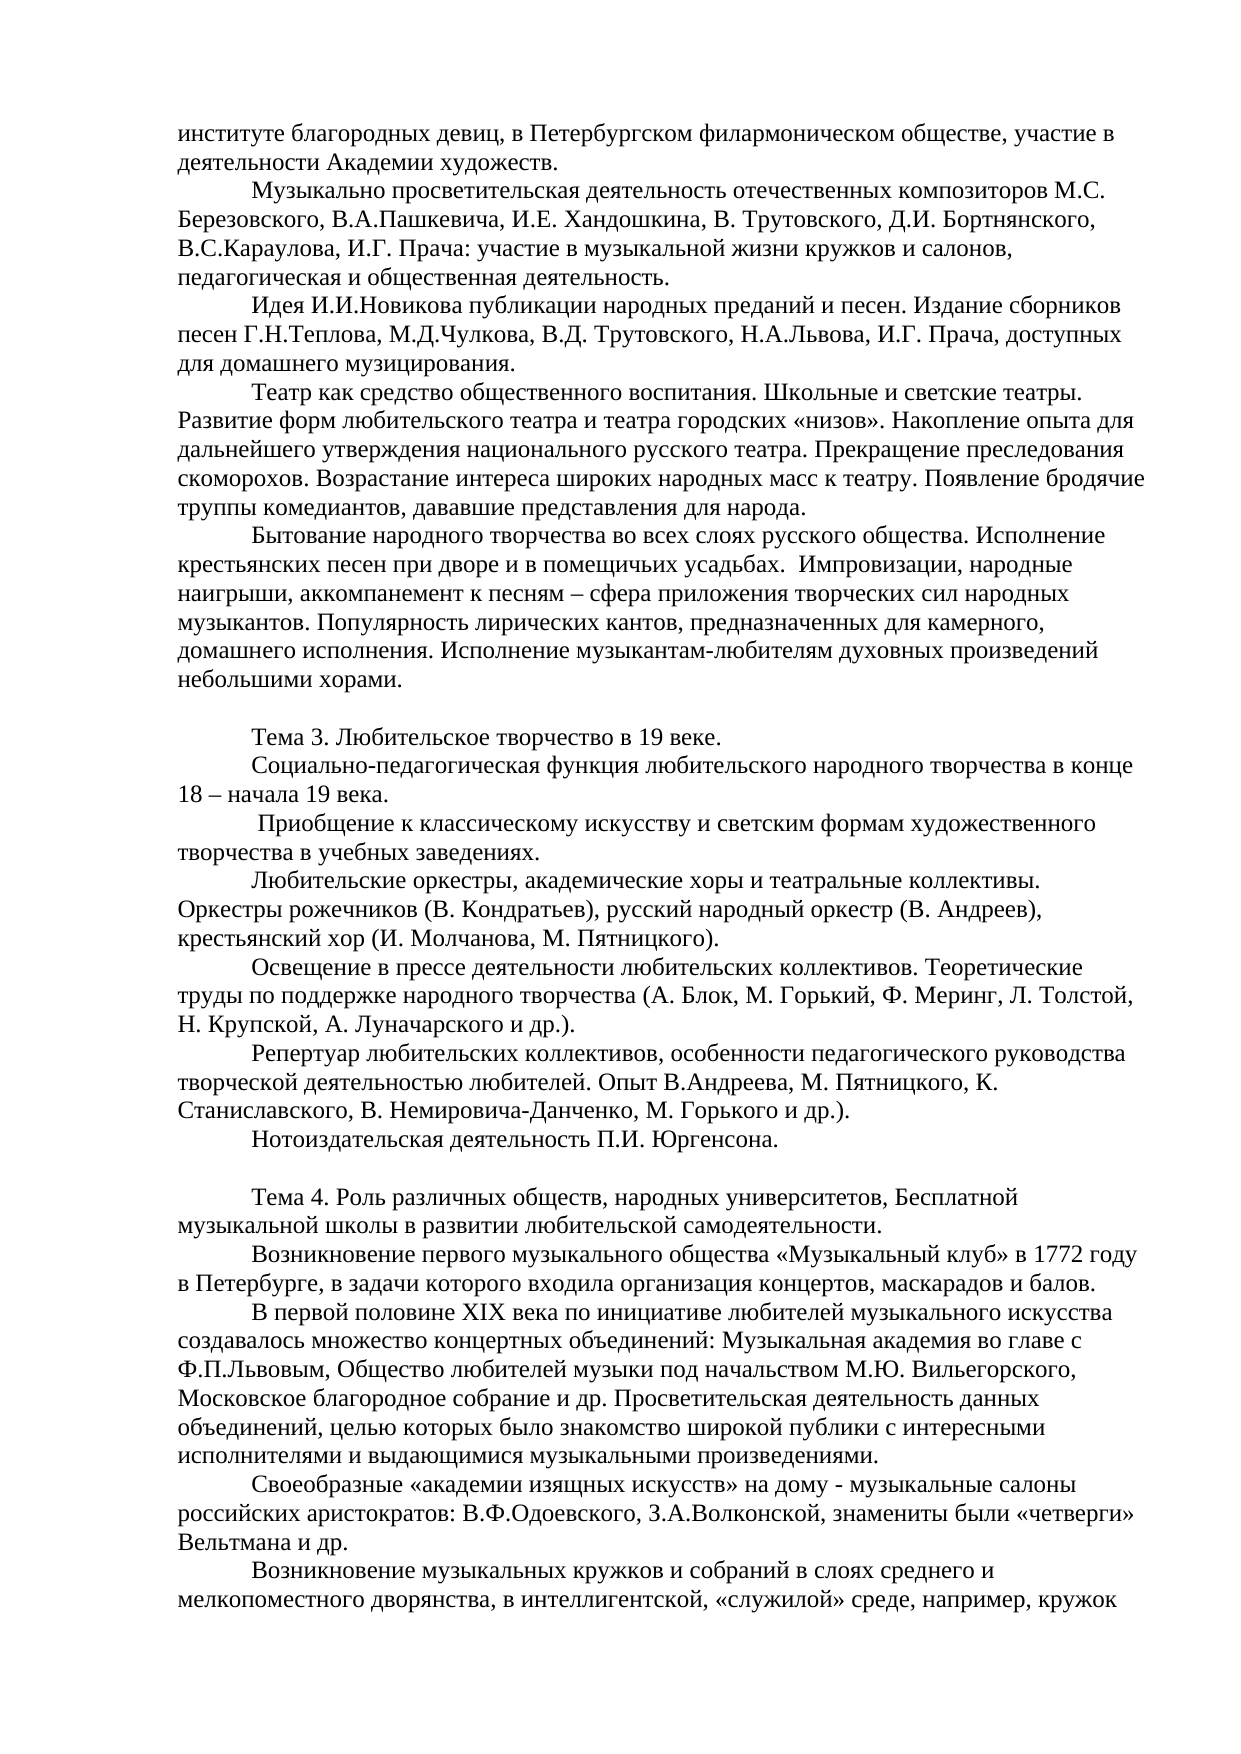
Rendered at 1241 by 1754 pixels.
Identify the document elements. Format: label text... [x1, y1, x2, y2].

text Нотоиздательская деятельность П.И. Юргенсона. [177, 1124, 1152, 1153]
text Любительские оркестры, академические хоры и театральные коллективы. Оркестры рожечников (В. Кондратьев), русский народный оркестр (В. Андреев), крестьянский хор (И. Молчанова, М. Пятницкого). [177, 866, 1152, 952]
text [177, 1556, 1152, 1613]
text В первой половине XIX века по инициативе любителей музыкального искусства создавалось множество концертных объединений: Музыкальная академия во главе с Ф.П.Львовым, Общество любителей музыки под начальством М.Ю. Вильегорского, Московское благородное собрание и др. Просветительская деятельность данных объединений, целью которых было знакомство широкой публики с интересными исполнителями и выдающимися музыкальными произведениями. [177, 1297, 1152, 1469]
text Приобщение к классическому искусству и светским формам художественного творчества в учебных заведениях. [177, 808, 1152, 866]
text Социально-педагогическая функция любительского народного творчества в конце 18 – начала 19 века. [177, 751, 1152, 808]
text Возникновение первого музыкального общества «Музыкальный клуб» в 1772 году в Петербурге, в задачи которого входила организация концертов, маскарадов и балов. [177, 1239, 1152, 1297]
text Идея И.И.Новикова публикации народных преданий и песен. Издание сборников песен Г.Н.Теплова, М.Д.Чулкова, В.Д. Трутовского, Н.А.Львова, И.Г. Прача, доступных для домашнего музицирования. [177, 291, 1152, 377]
text Музыкально просветительская деятельность отечественных композиторов М.С. Березовского, В.А.Пашкевича, И.Е. Хандошкина, В. Трутовского, Д.И. Бортнянского, В.С.Караулова, И.Г. Прача: участие в музыкальной жизни кружков и салонов, педагогическая и общественная деятельность. [177, 176, 1152, 291]
text Репертуар любительских коллективов, особенности педагогического руководства творческой деятельностью любителей. Опыт В.Андреева, М. Пятницкого, К. Станиславского, В. Немировича-Данченко, М. Горького и др.). [177, 1038, 1152, 1124]
text Тема 4. Роль различных обществ, народных университетов, Бесплатной музыкальной школы в развитии любительской самодеятельности. [177, 1182, 1152, 1239]
text Освещение в прессе деятельности любительских коллективов. Теоретические труды по поддержке народного творчества (А. Блок, М. Горький, Ф. Меринг, Л. Толстой, Н. Крупской, А. Луначарского и др.). [177, 952, 1152, 1038]
text Театр как средство общественного воспитания. Школьные и светские театры. Развитие форм любительского театра и театра городских «низов». Накопление опыта для дальнейшего утверждения национального русского театра. Прекращение преследования скоморохов. Возрастание интереса широких народных масс к театру. Появление бродячие труппы комедиантов, дававшие представления для народа. [177, 377, 1152, 521]
text Своеобразные «академии изящных искусств» на дому - музыкальные салоны российских аристократов: В.Ф.Одоевского, З.А.Волконской, знамениты были «четверги» Вельтмана и др. [177, 1469, 1152, 1556]
text Тема 3. Любительское творчество в 19 веке. [177, 722, 1152, 751]
text Бытование народного творчества во всех слоях русского общества. Исполнение крестьянских песен при дворе и в помещичьих усадьбах. Импровизации, народные наигрыши, аккомпанемент к песням – сфера приложения творческих сил народных музыкантов. Популярность лирических кантов, предназначенных для камерного, домашнего исполнения. Исполнение музыкантам-любителям духовных произведений небольшими хорами. [177, 521, 1152, 693]
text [177, 118, 1152, 176]
